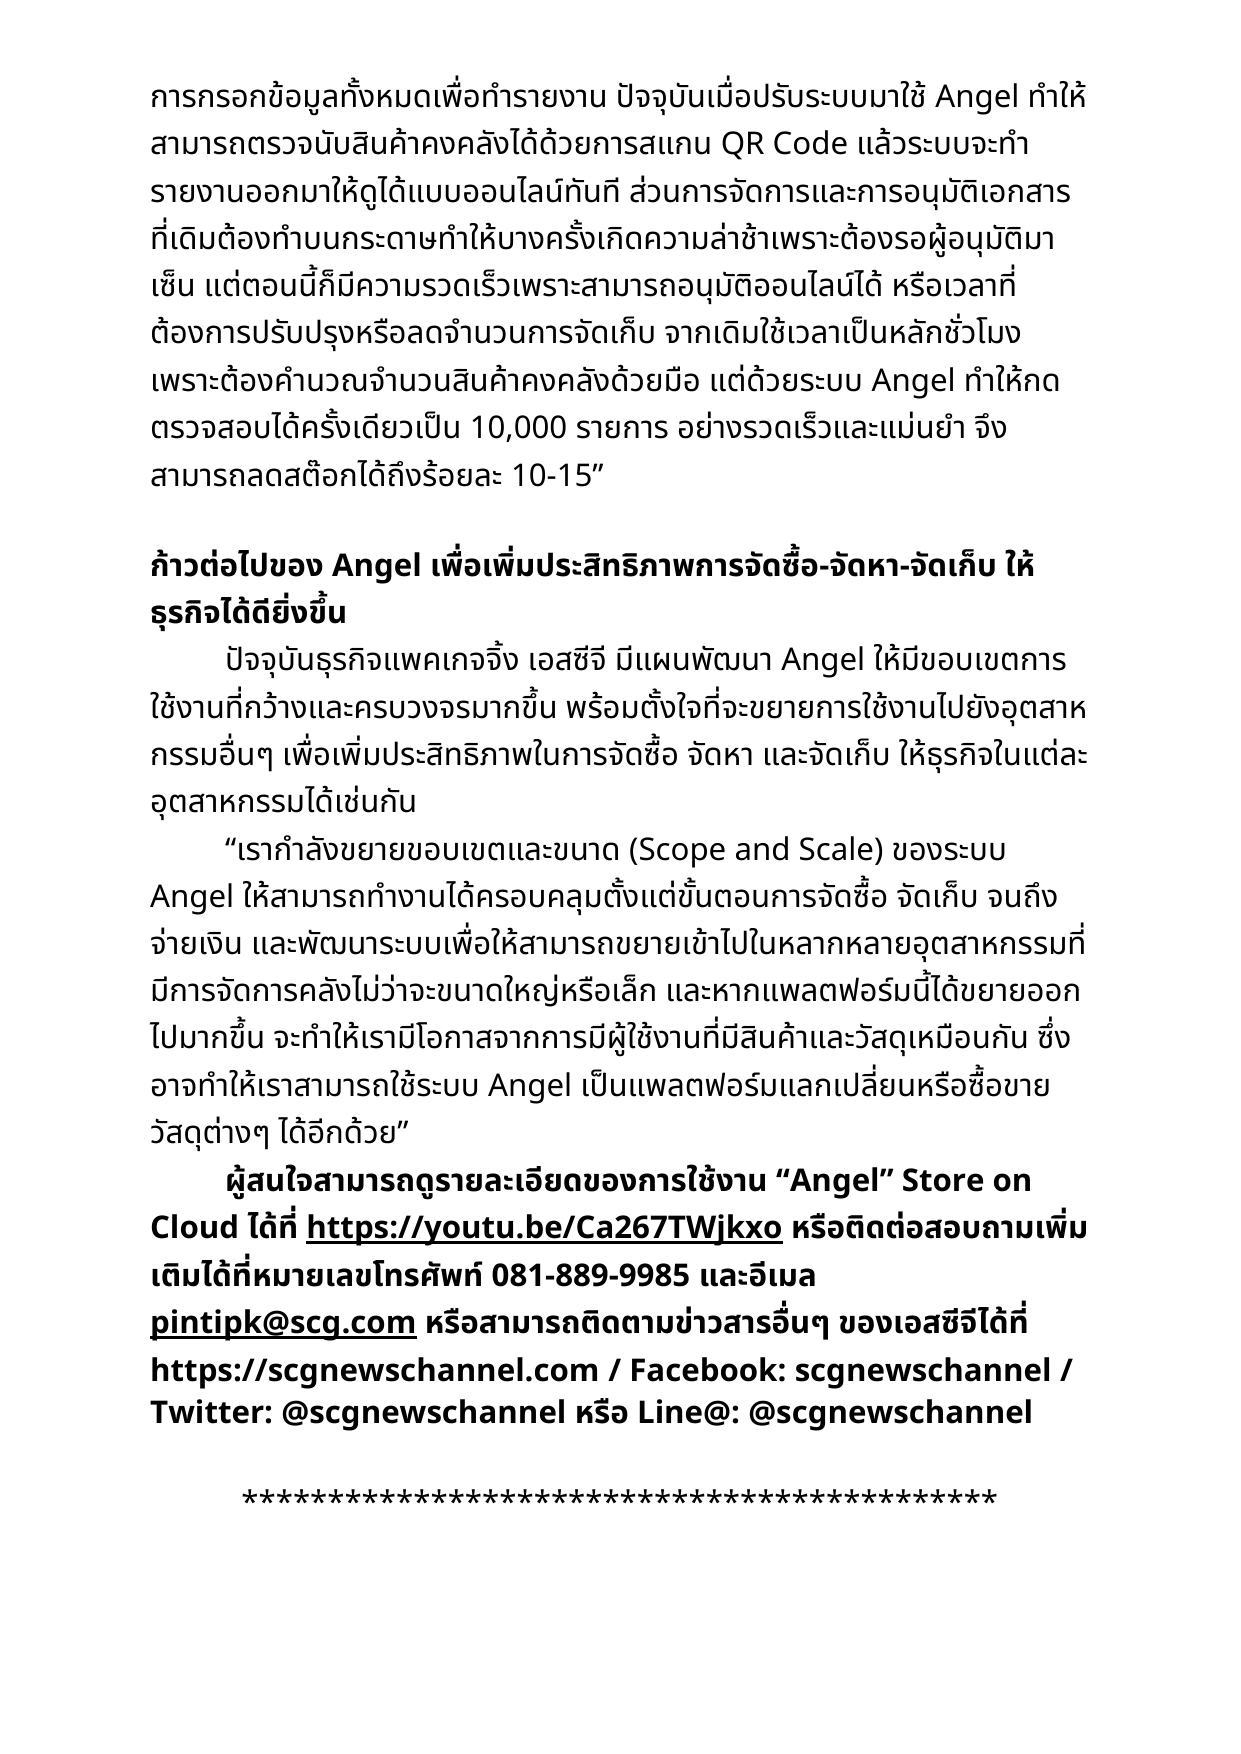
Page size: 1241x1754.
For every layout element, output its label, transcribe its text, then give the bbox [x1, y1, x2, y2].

text ******************************************** [150, 1480, 1090, 1523]
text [150, 74, 1090, 500]
text ผู้สนใจสามารถดูรายละเอียดของการใช้งาน “Angel” Store on Cloud ได้ที่ https://youtu.be/Ca267TWjkxo หรือติดต่อสอบถามเพิ่มเติมได้ที่หมายเลขโทรศัพท์ 081-889-9985 และอีเมล pintipk@scg.com หรือสามารถติดตามข่าวสารอื่นๆ ของเอสซีจีได้ที่ https://scgnewschannel.com / Facebook: scgnewschannel / Twitter: @scgnewschannel หรือ Line@: @scgnewschannel [150, 1158, 1090, 1438]
text ก้าวต่อไปของ Angel เพื่อเพิ่มประสิทธิภาพการจัดซื้อ-จัดหา-จัดเก็บ ให้ธุรกิจได้ดียิ่งขึ้น [150, 543, 1090, 637]
text “เรากำลังขยายขอบเขตและขนาด (Scope and Scale) ของระบบ Angel ให้สามารถทำงานได้ครอบคลุมตั้งแต่ขั้นตอนการจัดซื้อ จัดเก็บ จนถึงจ่ายเงิน และพัฒนาระบบเพื่อให้สามารถขยายเข้าไปในหลากหลายอุตสาหกรรมที่มีการจัดการคลังไม่ว่าจะขนาดใหญ่หรือเล็ก และหากแพลตฟอร์มนี้ได้ขยายออกไปมากขึ้น จะทำให้เรามีโอกาสจากการมีผู้ใช้งานที่มีสินค้าและวัสดุเหมือนกัน ซึ่งอาจทำให้เราสามารถใช้ระบบ Angel เป็นแพลตฟอร์มแลกเปลี่ยนหรือซื้อขายวัสดุต่างๆ ได้อีกด้วย” [150, 826, 1090, 1158]
text ปัจจุบันธุรกิจแพคเกจจิ้ง เอสซีจี มีแผนพัฒนา Angel ให้มีขอบเขตการใช้งานที่กว้างและครบวงจรมากขึ้น พร้อมตั้งใจที่จะขยายการใช้งานไปยังอุตสาหกรรมอื่นๆ เพื่อเพิ่มประสิทธิภาพในการจัดซื้อ จัดหา และจัดเก็บ ให้ธุรกิจในแต่ละอุตสาหกรรมได้เช่นกัน [150, 637, 1090, 826]
